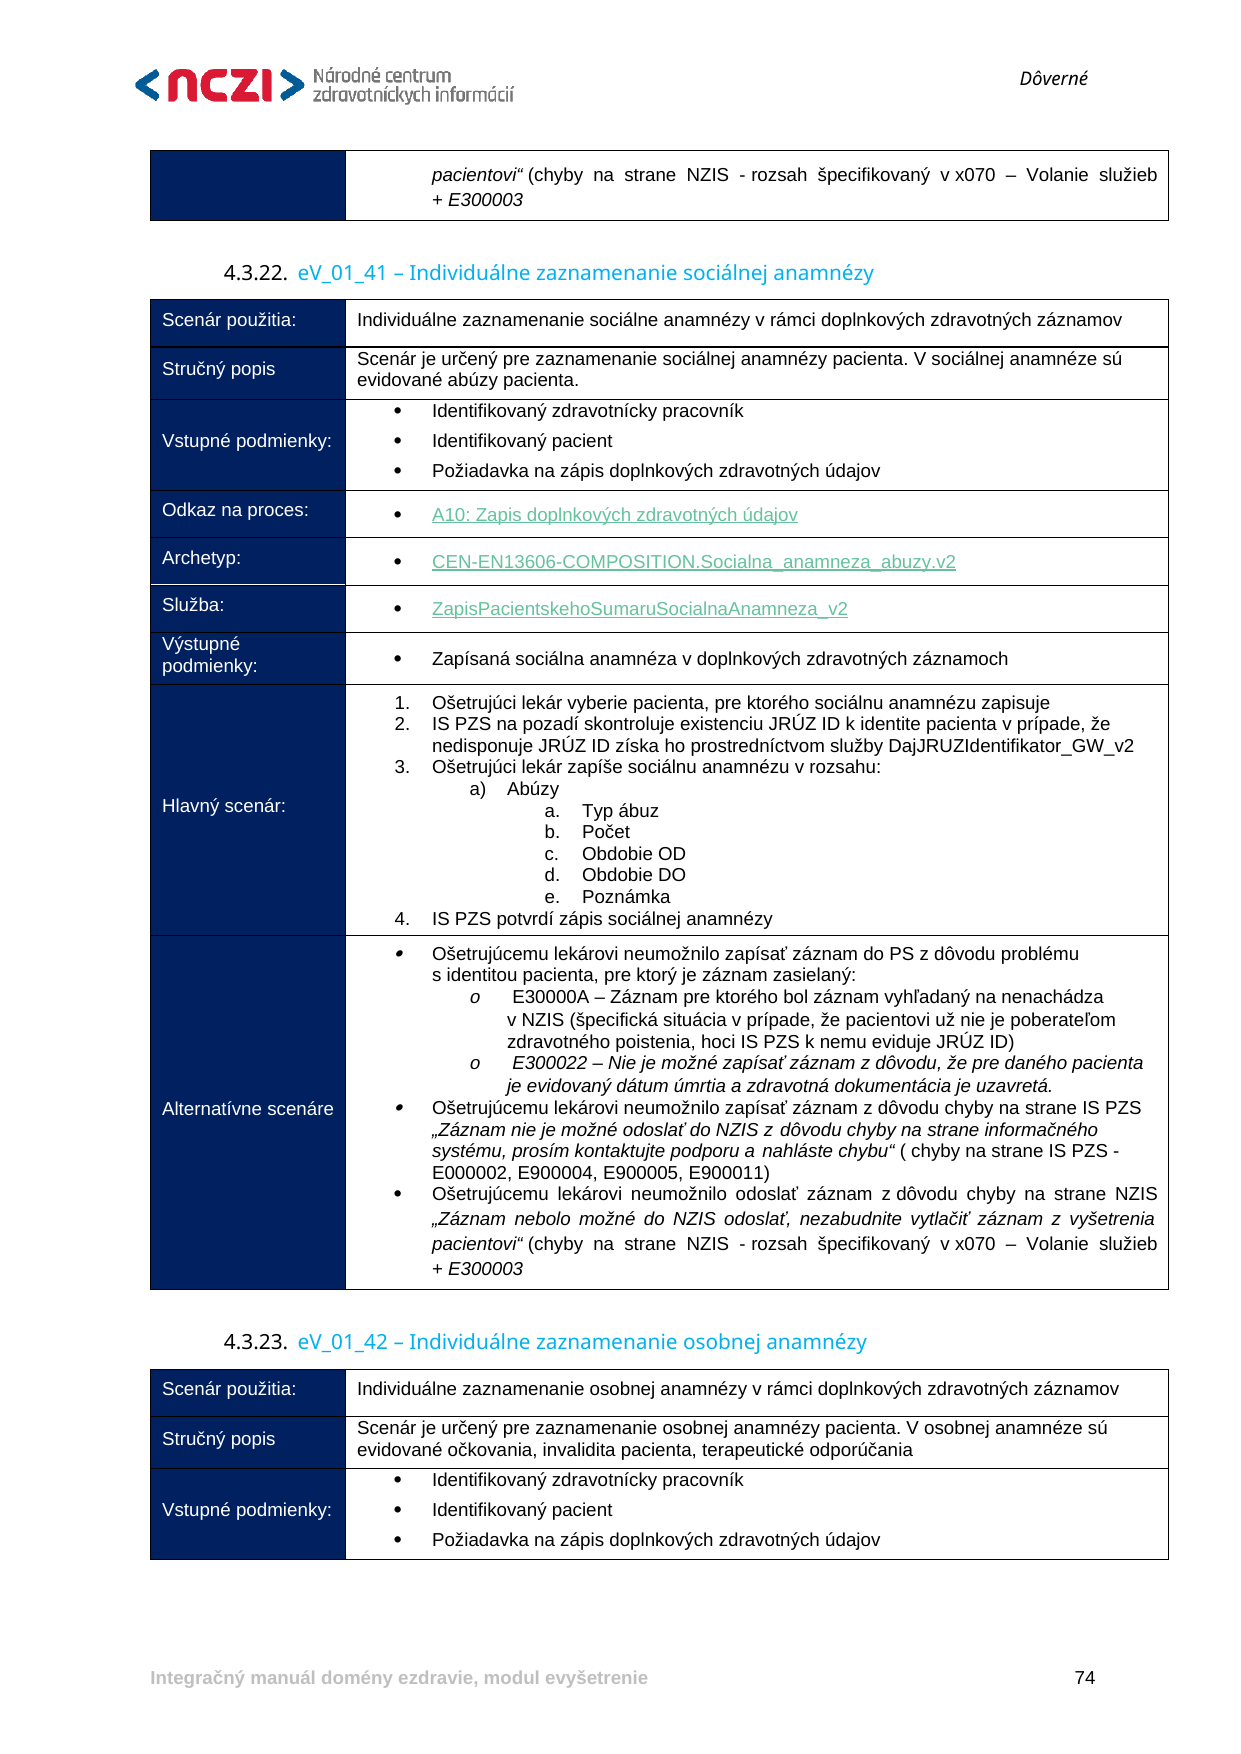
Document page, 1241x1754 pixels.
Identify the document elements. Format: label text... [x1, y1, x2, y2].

table_cell Stručný popis [151, 348, 345, 399]
picture [123, 53, 526, 118]
table_cell ZapisPacientskehoSumaruSocialnaAnamneza_v2 [346, 586, 1168, 632]
table_cell Výstupné podmienky: [151, 633, 345, 684]
table_cell Odkaz na proces: [151, 491, 345, 537]
table_cell Služba: [151, 586, 345, 632]
table_cell Hlavný scenár: [151, 685, 345, 935]
table_cell A10: Zapis doplnkových zdravotných údajov [346, 491, 1168, 537]
table_cell Scenár je určený pre zaznamenanie sociálnej anamnézy pacienta. V sociálnej anamnéze sú evidované abúzy pacienta. [346, 348, 1168, 399]
table_header Individuálne zaznamenanie osobnej anamnézy v rámci doplnkových zdravotných záznamov [346, 1370, 1168, 1416]
table_cell Identifikovaný zdravotnícky pracovník Identifikovaný pacient Požiadavka na zápis doplnkových zdravotných údajov [346, 400, 1168, 490]
table_cell Archetyp: [151, 538, 345, 584]
table_cell Alternatívne scenáre [151, 936, 345, 1289]
table_header Scenár použitia: [151, 1370, 345, 1416]
table_cell Ošetrujúci lekár vyberie pacienta, pre ktorého sociálnu anamnézu zapisuje IS PZS na pozadí skontroluje existenciu JRÚZ ID k identite pacienta v prípade, že nedisponuje JRÚZ ID získa ho prostredníctvom služby DajJRUZIdentifikator_GW_v2 Ošetrujúci lekár zapíše sociálnu anamnézu v rozsahu: Abúzy Typ ábuz Počet Obdobie OD Obdobie DO Poznámka IS PZS potvrdí zápis sociálnej anamnézy [346, 685, 1168, 935]
table_cell Vstupné podmienky: [151, 1469, 345, 1559]
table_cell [151, 151, 345, 220]
table_header Scenár použitia: [151, 300, 345, 346]
table_header Individuálne zaznamenanie sociálne anamnézy v rámci doplnkových zdravotných záznamov [346, 300, 1168, 346]
table_cell CEN-EN13606-COMPOSITION.Socialna_anamneza_abuzy.v2 [346, 538, 1168, 584]
table_cell Vstupné podmienky: [151, 400, 345, 490]
table_cell Stručný popis [151, 1417, 345, 1468]
table_cell Zapísaná sociálna anamnéza v doplnkových zdravotných záznamoch [346, 633, 1168, 684]
subtitle eV_01_41 – Individuálne zaznamenanie sociálnej anamnézy [224, 258, 1090, 287]
table_cell Identifikovaný zdravotnícky pracovník Identifikovaný pacient Požiadavka na zápis doplnkových zdravotných údajov [346, 1469, 1168, 1559]
table_cell Scenár je určený pre zaznamenanie osobnej anamnézy pacienta. V osobnej anamnéze sú evidované očkovania, invalidita pacienta, terapeutické odporúčania [346, 1417, 1168, 1468]
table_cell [346, 151, 1168, 220]
subtitle eV_01_42 – Individuálne zaznamenanie osobnej anamnézy [224, 1327, 1090, 1356]
